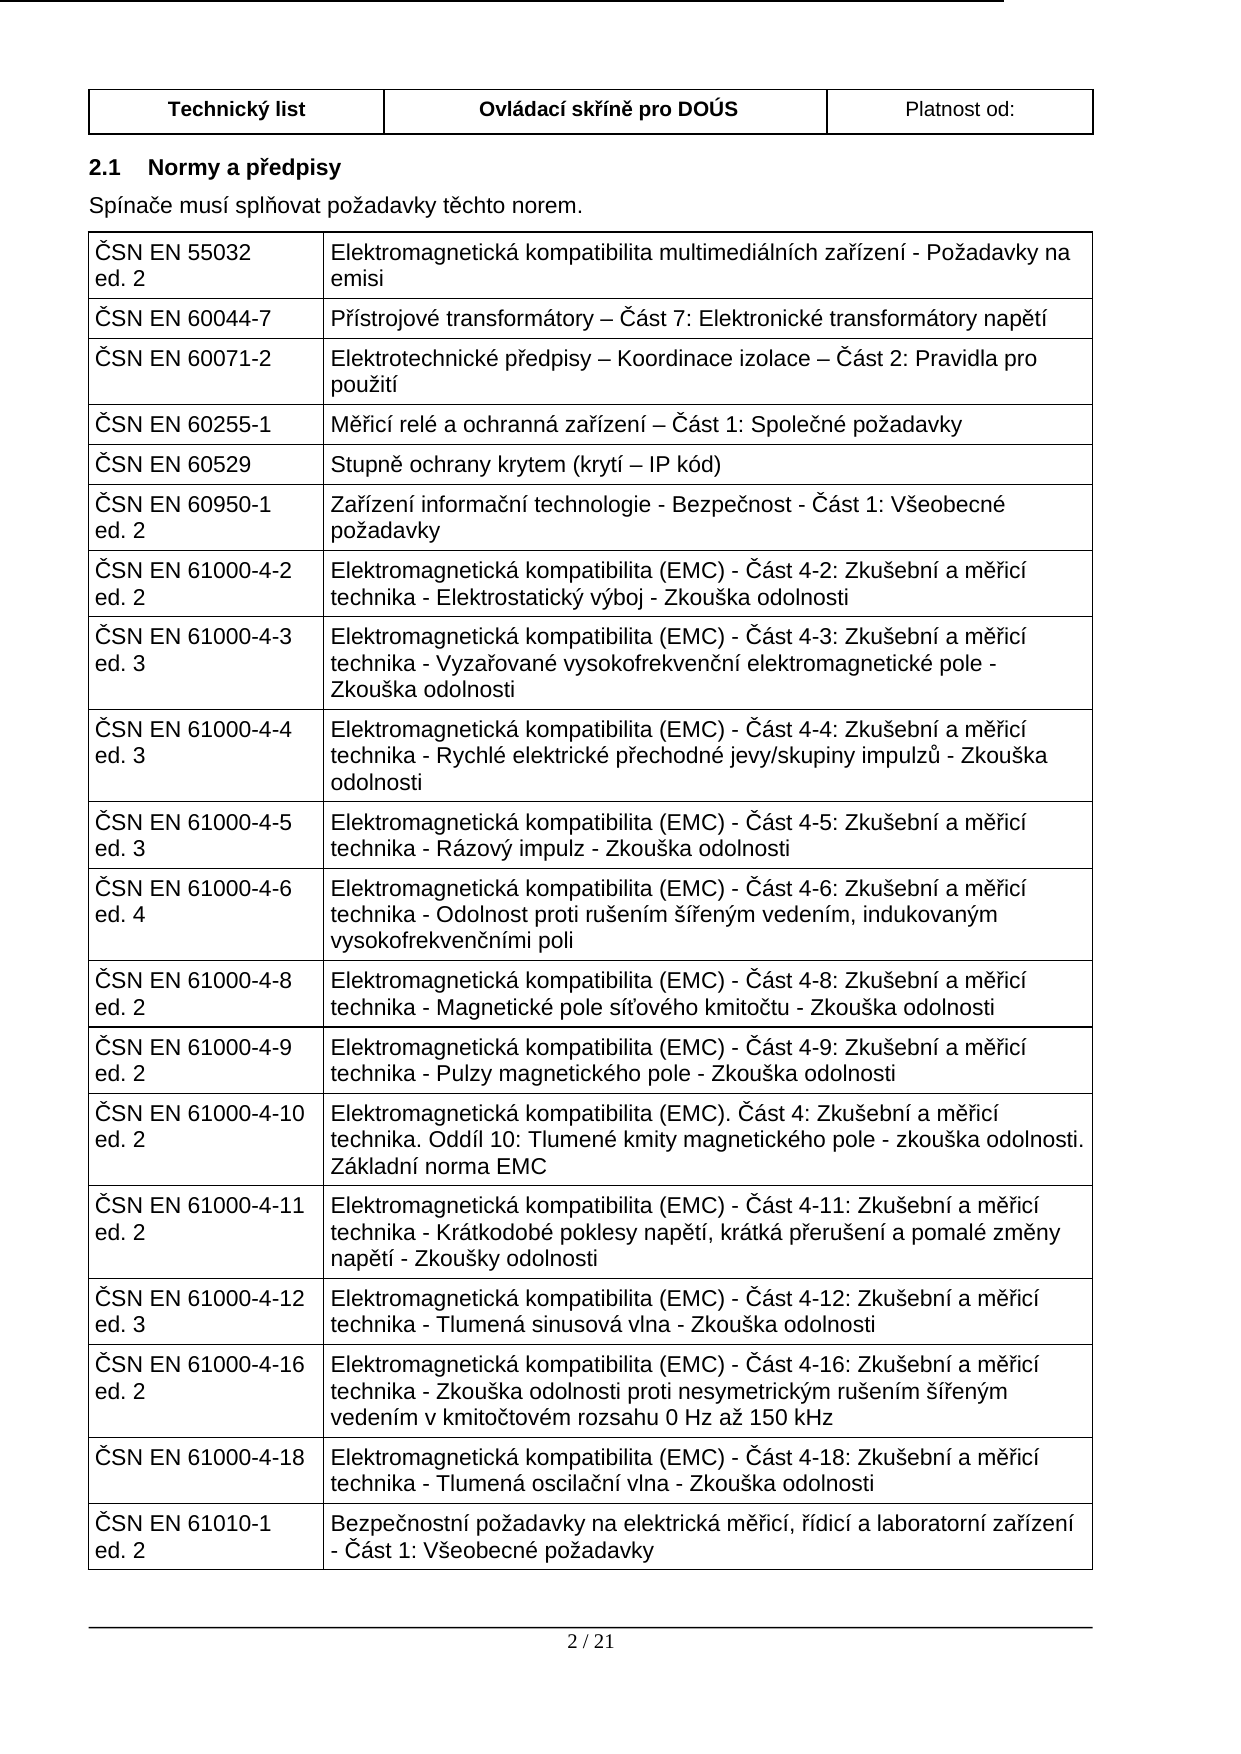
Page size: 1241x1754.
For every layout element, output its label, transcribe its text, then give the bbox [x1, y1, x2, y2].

table_cell ČSN EN 60071-2 [89, 339, 323, 404]
table_cell Bezpečnostní požadavky na elektrická měřicí, řídicí a laboratorní zařízení - Část 1: Všeobecné požadavky [324, 1504, 1092, 1569]
table_cell Elektromagnetická kompatibilita (EMC) - Část 4-8: Zkušební a měřicí technika - Magnetické pole síťového kmitočtu - Zkouška odolnosti [324, 961, 1092, 1026]
table_cell Elektromagnetická kompatibilita (EMC) - Část 4-6: Zkušební a měřicí technika - Odolnost proti rušením šířeným vedením, indukovaným vysokofrekvenčními poli [324, 869, 1092, 960]
table_cell Měřicí relé a ochranná zařízení – Část 1: Společné požadavky [324, 405, 1092, 444]
table_cell Elektromagnetická kompatibilita (EMC) - Část 4-9: Zkušební a měřicí technika - Pulzy magnetického pole - Zkouška odolnosti [324, 1028, 1092, 1093]
table_cell Elektromagnetická kompatibilita (EMC) - Část 4-5: Zkušební a měřicí technika - Rázový impulz - Zkouška odolnosti [324, 802, 1092, 867]
table_cell ČSN EN 60529 [89, 445, 323, 483]
table_cell Elektromagnetická kompatibilita (EMC) - Část 4-4: Zkušební a měřicí technika - Rychlé elektrické přechodné jevy/skupiny impulzů - Zkouška odolnosti [324, 710, 1092, 801]
table_cell Elektromagnetická kompatibilita (EMC) - Část 4-2: Zkušební a měřicí technika - Elektrostatický výboj - Zkouška odolnosti [324, 551, 1092, 616]
list Normy a předpisy [89, 154, 1092, 180]
table_cell ČSN EN 61000-4-11 ed. 2 [89, 1186, 323, 1278]
table_cell ČSN EN 61000-4-4 ed. 3 [89, 710, 323, 801]
table_header Elektromagnetická kompatibilita multimediálních zařízení - Požadavky na emisi [324, 233, 1092, 298]
table_cell ČSN EN 61000-4-3 ed. 3 [89, 617, 323, 709]
table_cell ČSN EN 61000-4-8 ed. 2 [89, 961, 323, 1026]
table_cell ČSN EN 60950-1 ed. 2 [89, 485, 323, 550]
table_cell Elektromagnetická kompatibilita (EMC) - Část 4-3: Zkušební a měřicí technika - Vyzařované vysokofrekvenční elektromagnetické pole - Zkouška odolnosti [324, 617, 1092, 709]
table_cell Přístrojové transformátory – Část 7: Elektronické transformátory napětí [324, 299, 1092, 337]
table_cell Zařízení informační technologie - Bezpečnost - Část 1: Všeobecné požadavky [324, 485, 1092, 550]
table_cell Elektromagnetická kompatibilita (EMC) - Část 4-16: Zkušební a měřicí technika - Zkouška odolnosti proti nesymetrickým rušením šířeným vedením v kmitočtovém rozsahu 0 Hz až 150 kHz [324, 1345, 1092, 1437]
table_cell ČSN EN 61010-1 ed. 2 [89, 1504, 323, 1569]
table_cell Elektromagnetická kompatibilita (EMC) - Část 4-12: Zkušební a měřicí technika - Tlumená sinusová vlna - Zkouška odolnosti [324, 1279, 1092, 1344]
table_cell ČSN EN 61000-4-2 ed. 2 [89, 551, 323, 616]
table_cell ČSN EN 61000-4-12 ed. 3 [89, 1279, 323, 1344]
table_cell Elektromagnetická kompatibilita (EMC). Část 4: Zkušební a měřicí technika. Oddíl 10: Tlumené kmity magnetického pole - zkouška odolnosti. Základní norma EMC [324, 1094, 1092, 1185]
table_cell ČSN EN 61000-4-10 ed. 2 [89, 1094, 323, 1185]
table_cell ČSN EN 61000-4-18 [89, 1438, 323, 1503]
table_cell ČSN EN 61000-4-5 ed. 3 [89, 802, 323, 867]
table_cell Elektrotechnické předpisy – Koordinace izolace – Část 2: Pravidla pro použití [324, 339, 1092, 404]
table_header ČSN EN 55032 ed. 2 [89, 233, 323, 298]
table_cell ČSN EN 61000-4-9 ed. 2 [89, 1028, 323, 1093]
table_cell Elektromagnetická kompatibilita (EMC) - Část 4-18: Zkušební a měřicí technika - Tlumená oscilační vlna - Zkouška odolnosti [324, 1438, 1092, 1503]
table_cell ČSN EN 61000-4-16 ed. 2 [89, 1345, 323, 1437]
table_cell Elektromagnetická kompatibilita (EMC) - Část 4-11: Zkušební a měřicí technika - Krátkodobé poklesy napětí, krátká přerušení a pomalé změny napětí - Zkoušky odolnosti [324, 1186, 1092, 1278]
table_cell ČSN EN 60255-1 [89, 405, 323, 444]
table_cell ČSN EN 60044-7 [89, 299, 323, 337]
table_cell Stupně ochrany krytem (krytí – IP kód) [324, 445, 1092, 483]
text Spínače musí splňovat požadavky těchto norem. [89, 192, 1092, 219]
table_cell ČSN EN 61000-4-6 ed. 4 [89, 869, 323, 960]
